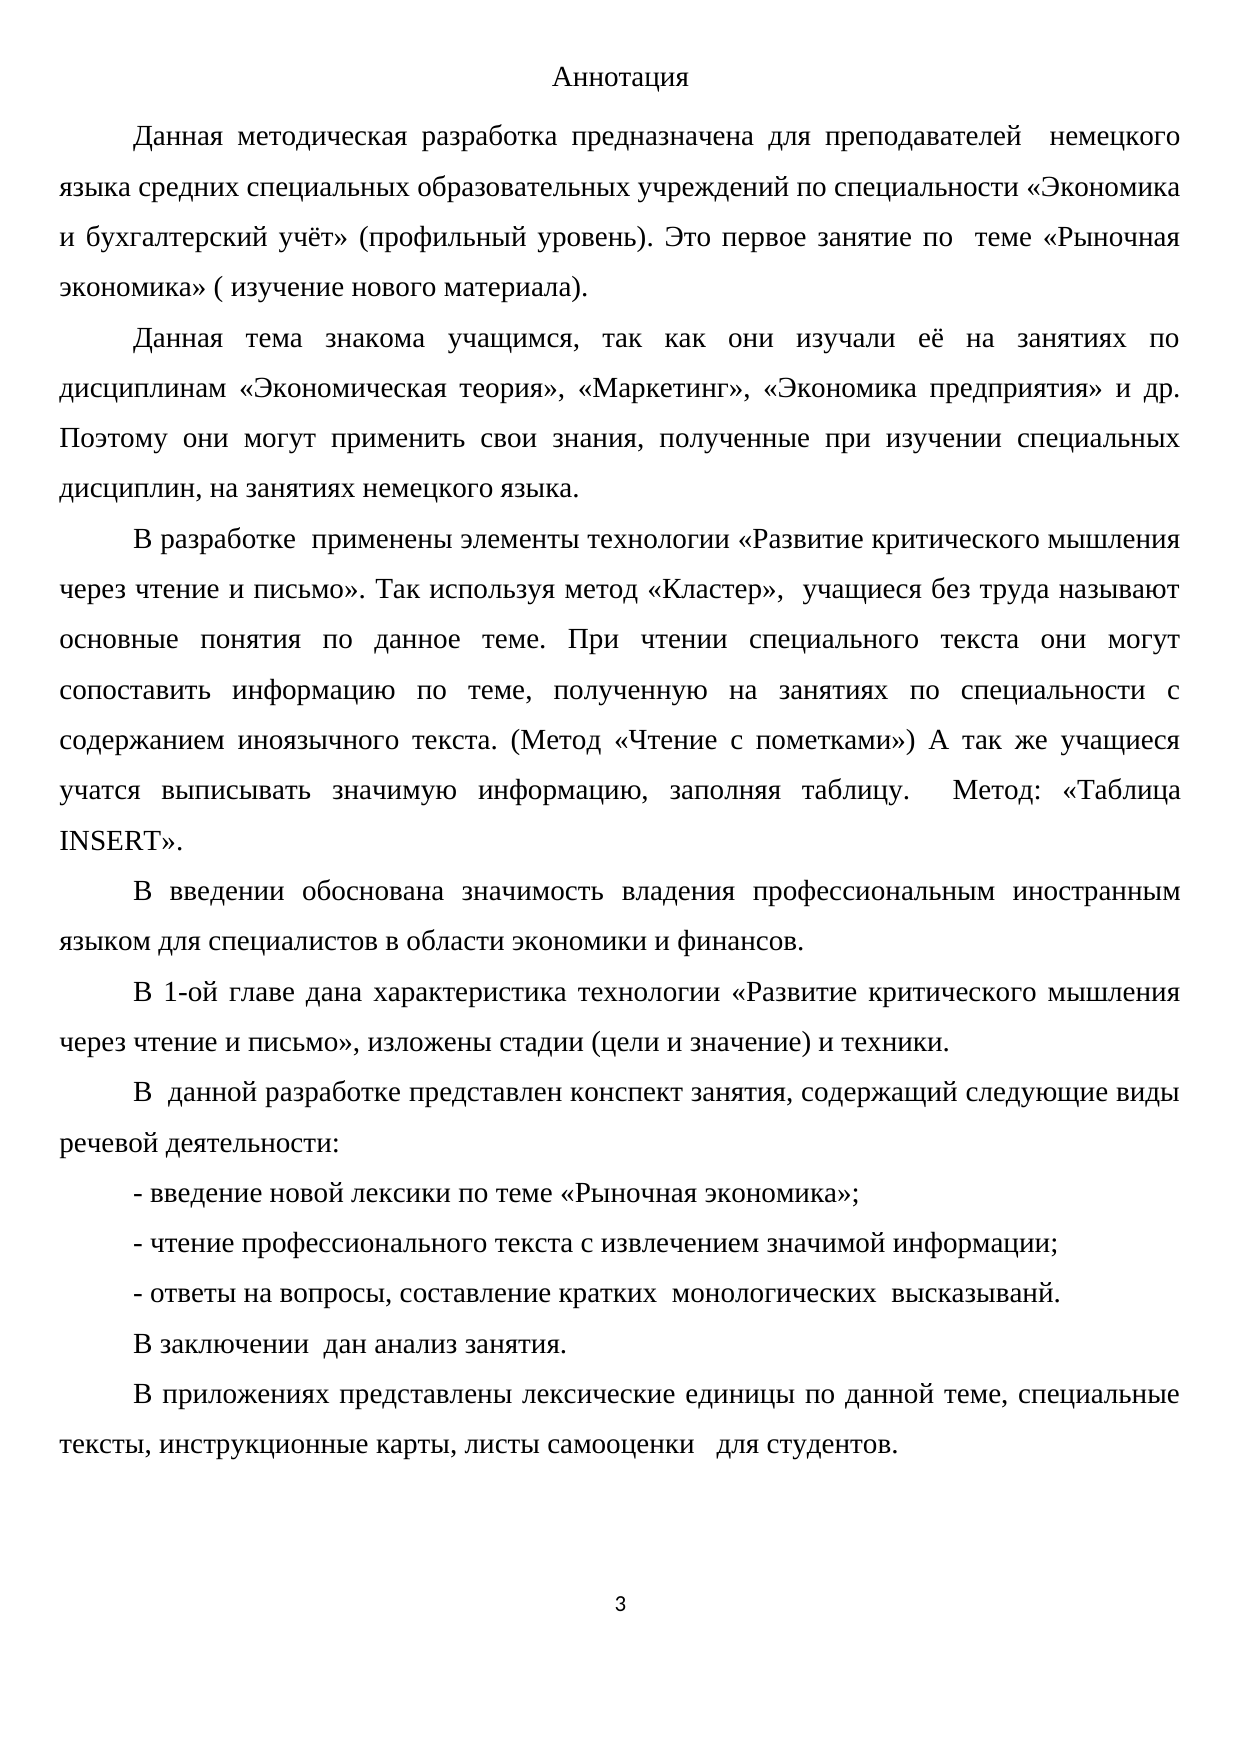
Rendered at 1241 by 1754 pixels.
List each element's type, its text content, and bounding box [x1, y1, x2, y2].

text - чтение профессионального текста с извлечением значимой информации; [59, 1225, 1181, 1259]
text Данная методическая разработка предназначена для преподавателей немецкого языка средних специальных образовательных учреждений по специальности «Экономика и бухгалтерский учёт» (профильный уровень). Это первое занятие по теме «Рыночная экономика» ( изучение нового материала). [59, 118, 1181, 303]
text В разработке применены элементы технологии «Развитие критического мышления через чтение и письмо». Так используя метод «Кластер», учащиеся без труда называют основные понятия по данное теме. При чтении специального текста они могут сопоставить информацию по теме, полученную на занятиях по специальности с содержанием иноязычного текста. (Метод «Чтение с пометками») А так же учащиеся учатся выписывать значимую информацию, заполняя таблицу. Метод: «Таблица INSERT». [59, 521, 1181, 856]
text В приложениях представлены лексические единицы по данной теме, специальные тексты, инструкционные карты, листы самооценки для студентов. [59, 1376, 1181, 1460]
text - ответы на вопросы, составление кратких монологических высказыванй. [59, 1276, 1181, 1309]
text В 1-ой главе дана характеристика технологии «Развитие критического мышления через чтение и письмо», изложены стадии (цели и значение) и техники. [59, 974, 1181, 1058]
text Аннотация [59, 59, 1181, 93]
text В заключении дан анализ занятия. [59, 1326, 1181, 1359]
text В введении обоснована значимость владения профессиональным иностранным языком для специалистов в области экономики и финансов. [59, 873, 1181, 957]
text - введение новой лексики по теме «Рыночная экономика»; [59, 1175, 1181, 1208]
text В данной разработке представлен конспект занятия, содержащий следующие виды речевой деятельности: [59, 1074, 1181, 1158]
text Данная тема знакома учащимся, так как они изучали её на занятиях по дисциплинам «Экономическая теория», «Маркетинг», «Экономика предприятия» и др. Поэтому они могут применить свои знания, полученные при изучении специальных дисциплин, на занятиях немецкого языка. [59, 320, 1181, 504]
